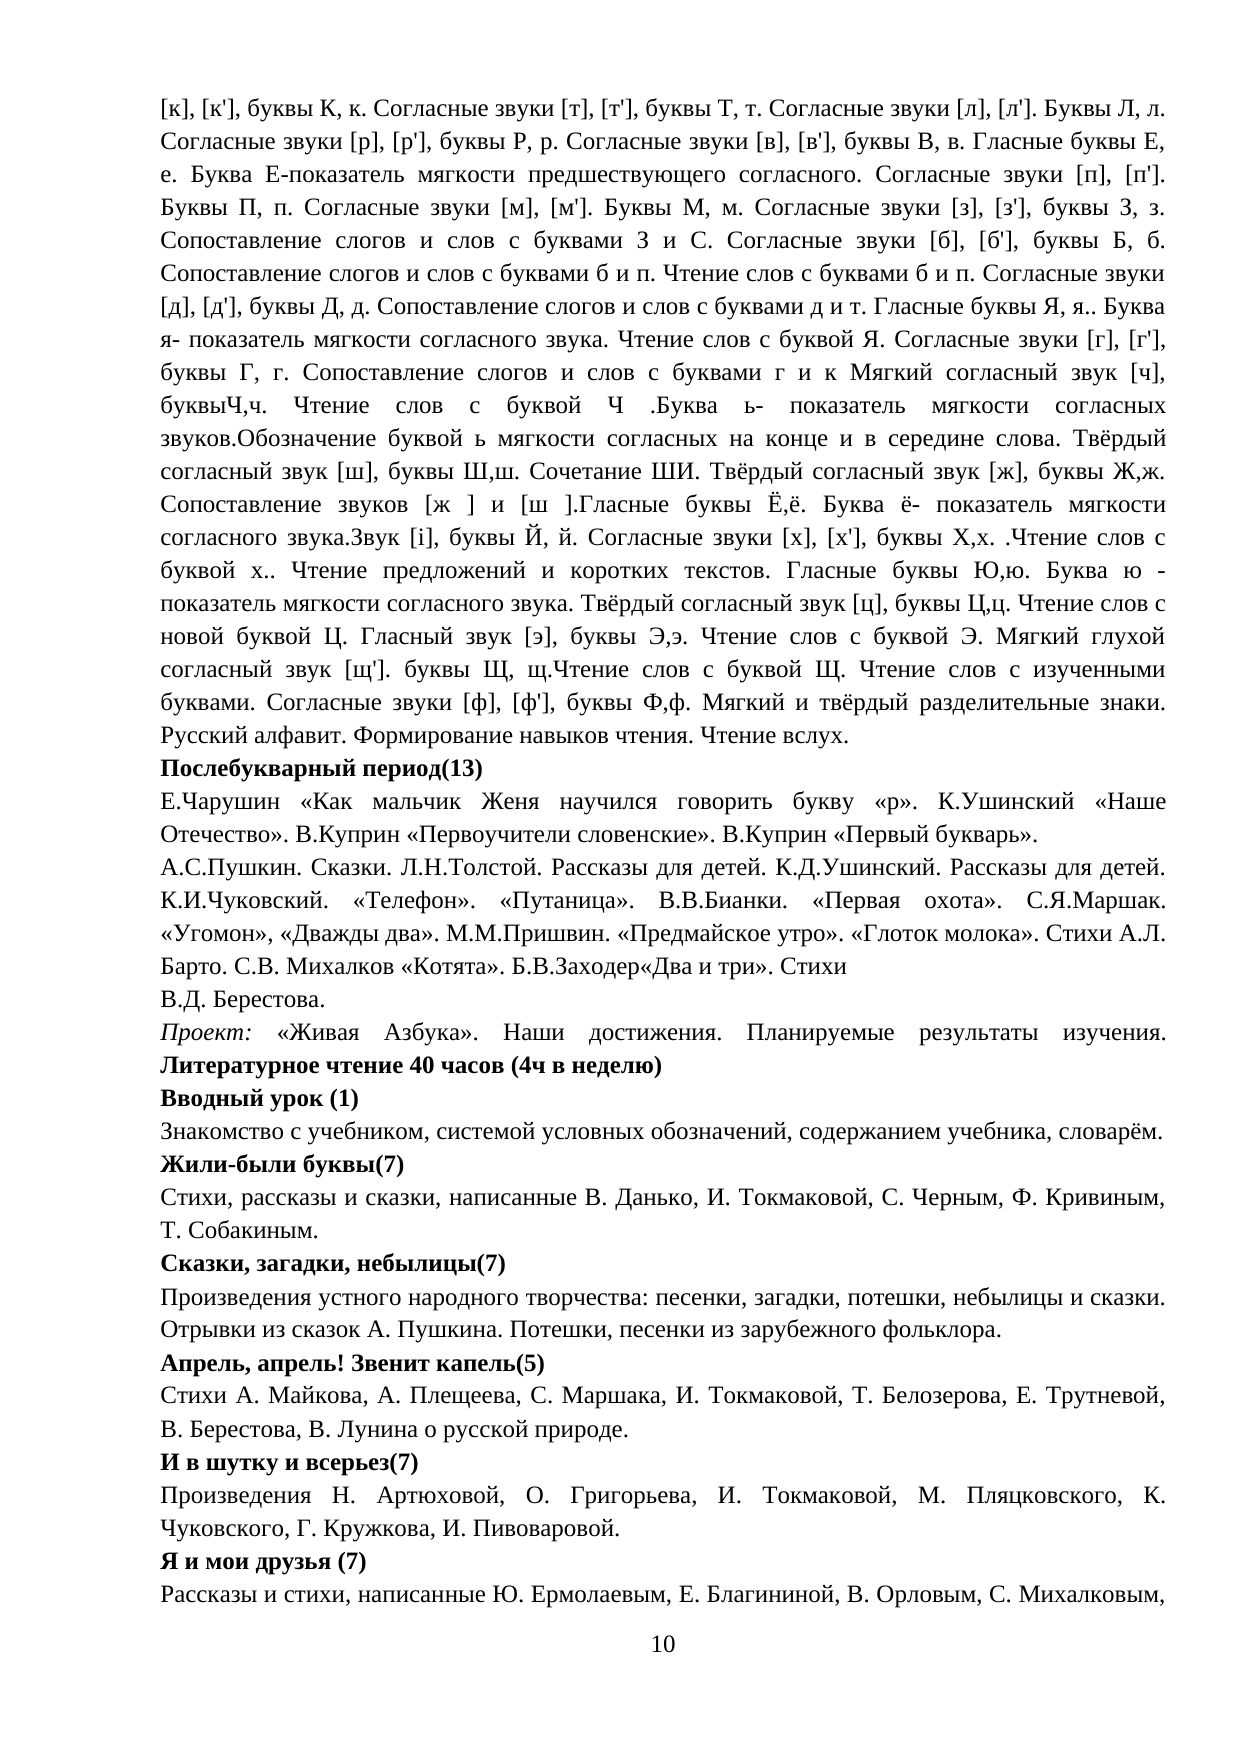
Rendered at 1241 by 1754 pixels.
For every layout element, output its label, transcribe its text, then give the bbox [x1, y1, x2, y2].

text Сказки, загадки, небылицы(7) [160, 1248, 1167, 1277]
text Е.Чарушин «Как мальчик Женя научился говорить букву «р». К.Ушинский «Наше Отечество». В.Куприн «Первоучители словенские». В.Куприн «Первый букварь». [160, 786, 1167, 848]
text В.Д. Берестова. [160, 984, 1167, 1013]
text Послебукварный период(13) [160, 753, 1167, 782]
text И в шутку и всерьез(7) [160, 1447, 1167, 1475]
text Произведения устного народного творчества: песенки, загадки, потешки, небылицы и сказки. Отрывки из сказок А. Пушкина. Потешки, песенки из зарубежного фольклора. [160, 1282, 1167, 1343]
text Жили-были буквы(7) [160, 1149, 1167, 1178]
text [160, 1579, 1167, 1607]
text Вводный урок (1) [160, 1083, 1167, 1112]
text А.С.Пушкин. Сказки. Л.Н.Толстой. Рассказы для детей. К.Д.Ушинский. Рассказы для детей. К.И.Чуковский. «Телефон». «Путаница». В.В.Бианки. «Первая охота». С.Я.Маршак. «Угомон», «Дважды два». М.М.Пришвин. «Предмайское утро». «Глоток молока». Стихи А.Л. Барто. С.В. Михалков «Котята». Б.В.Заходер«Два и три». Стихи [160, 852, 1167, 980]
text Стихи, рассказы и сказки, написанные В. Данько, И. Токмаковой, С. Черным, Ф. Кривиным, Т. Собакиным. [160, 1182, 1167, 1244]
text Проект: «Живая Азбука». Наши достижения. Планируемые результаты изучения. Литературное чтение 40 часов (4ч в неделю) [160, 1017, 1167, 1079]
text Знакомство с учебником, системой условных обозначений, содержанием учебника, словарём. [160, 1116, 1167, 1145]
text Я и мои друзья (7) [160, 1546, 1167, 1574]
text Стихи А. Майкова, А. Плещеева, С. Маршака, И. Токмаковой, Т. Белозерова, Е. Трутневой, В. Берестова, В. Лунина о русской природе. [160, 1381, 1167, 1442]
text Апрель, апрель! Звенит капель(5) [160, 1348, 1167, 1376]
text Произведения Н. Артюховой, О. Григорьева, И. Токмаковой, М. Пляцковского, К. Чуковского, Г. Кружкова, И. Пивоваровой. [160, 1480, 1167, 1541]
